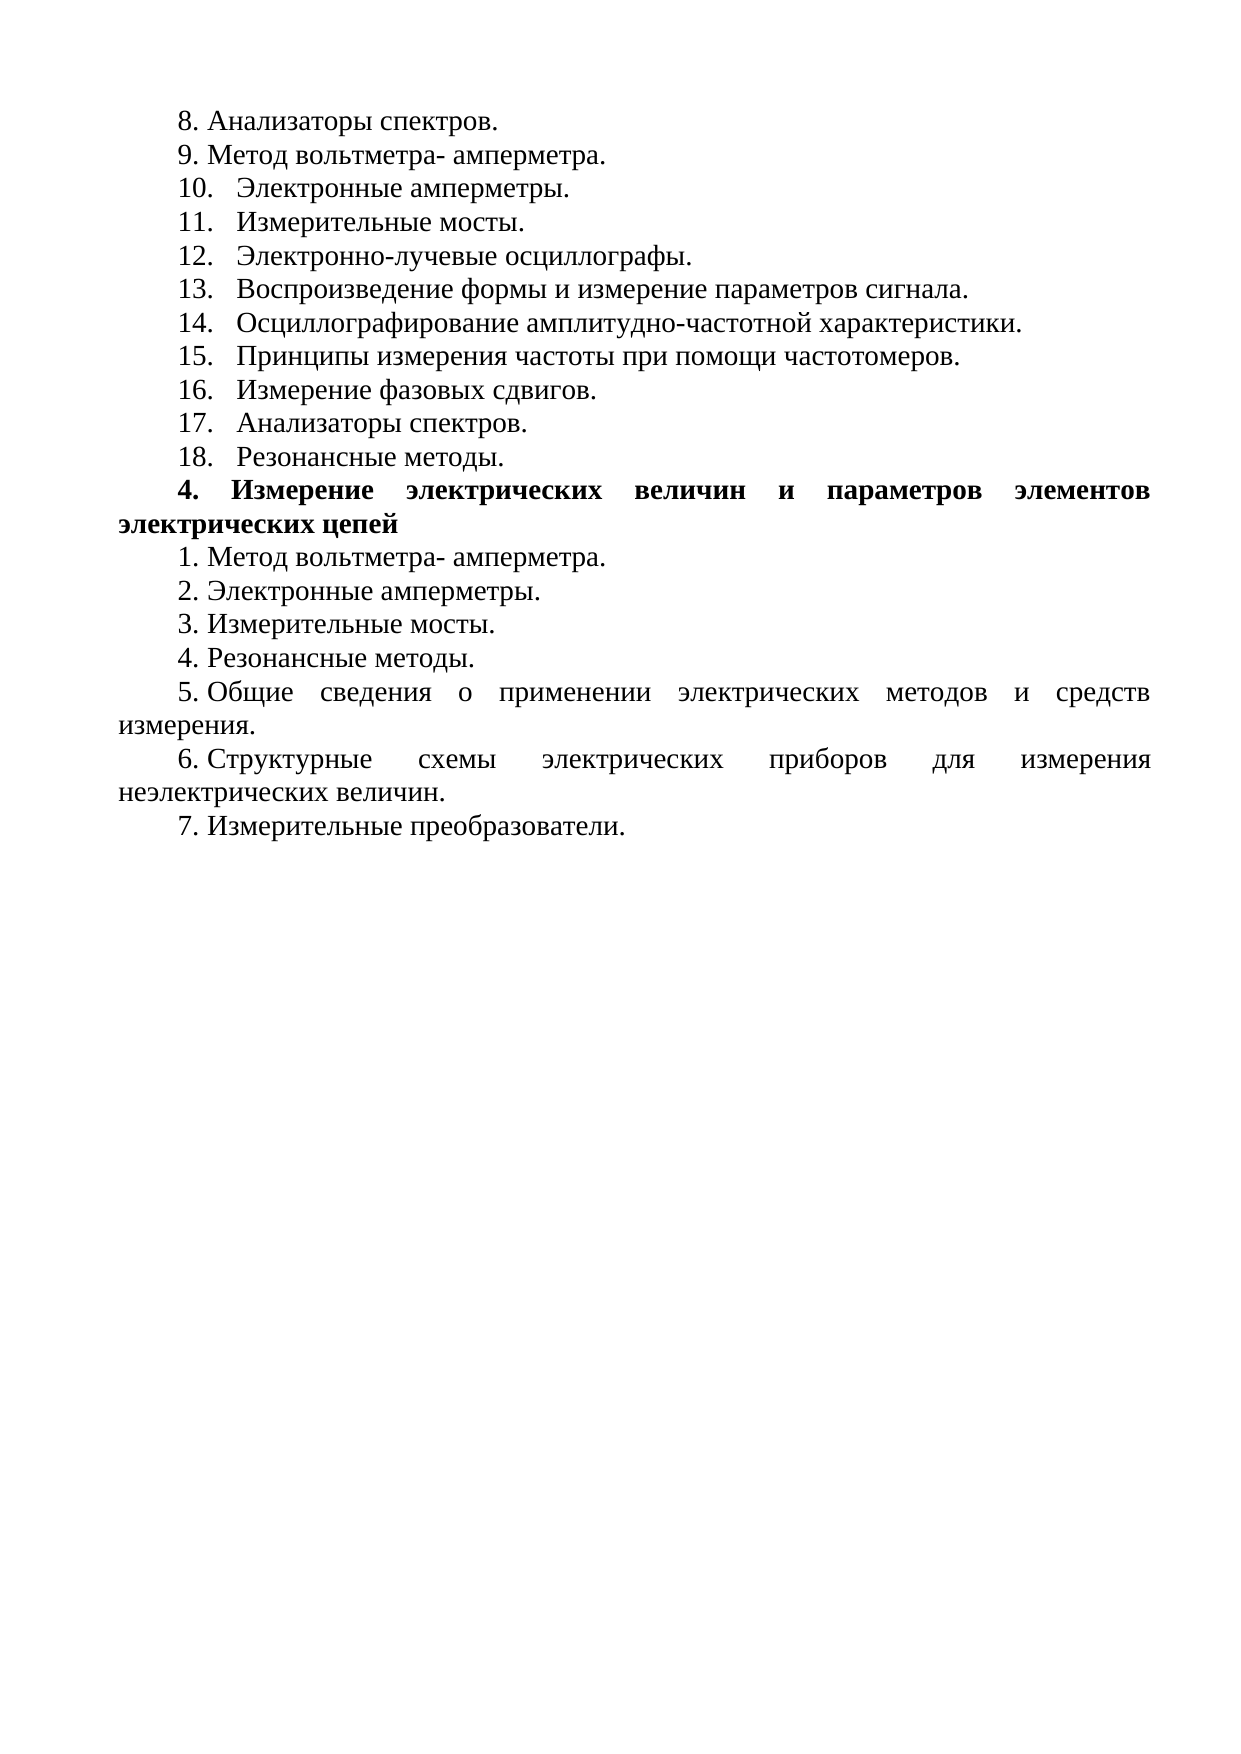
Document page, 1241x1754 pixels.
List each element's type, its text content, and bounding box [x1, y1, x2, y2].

list Электронные амперметры. [118, 171, 1152, 204]
list Электронные амперметры. [118, 573, 1152, 607]
list Воспроизведение формы и измерение параметров сигнала. [118, 271, 1152, 305]
list Измерительные мосты. [118, 607, 1152, 640]
list Резонансные методы. [118, 439, 1152, 472]
list Анализаторы спектров. [118, 405, 1152, 439]
list Измерительные мосты. [118, 204, 1152, 238]
text 4. Измерение электрических величин и параметров элементов электрических цепей [118, 472, 1152, 539]
list Резонансные методы. [118, 640, 1152, 674]
list Измерительные преобразователи. [118, 808, 1152, 841]
list Метод вольтметра- амперметра. [118, 539, 1152, 573]
list Структурные схемы электрических приборов для измерения неэлектрических величин. [118, 741, 1152, 808]
list Общие сведения о применении электрических методов и средств измерения. [118, 674, 1152, 741]
list Электронно-лучевые осциллографы. [118, 238, 1152, 271]
list Измерение фазовых сдвигов. [118, 372, 1152, 405]
list Принципы измерения частоты при помощи частотомеров. [118, 338, 1152, 372]
list Осциллографирование амплитудно-частотной характеристики. [118, 305, 1152, 338]
list Метод вольтметра- амперметра. [118, 137, 1152, 171]
list Анализаторы спектров. [118, 103, 1152, 137]
